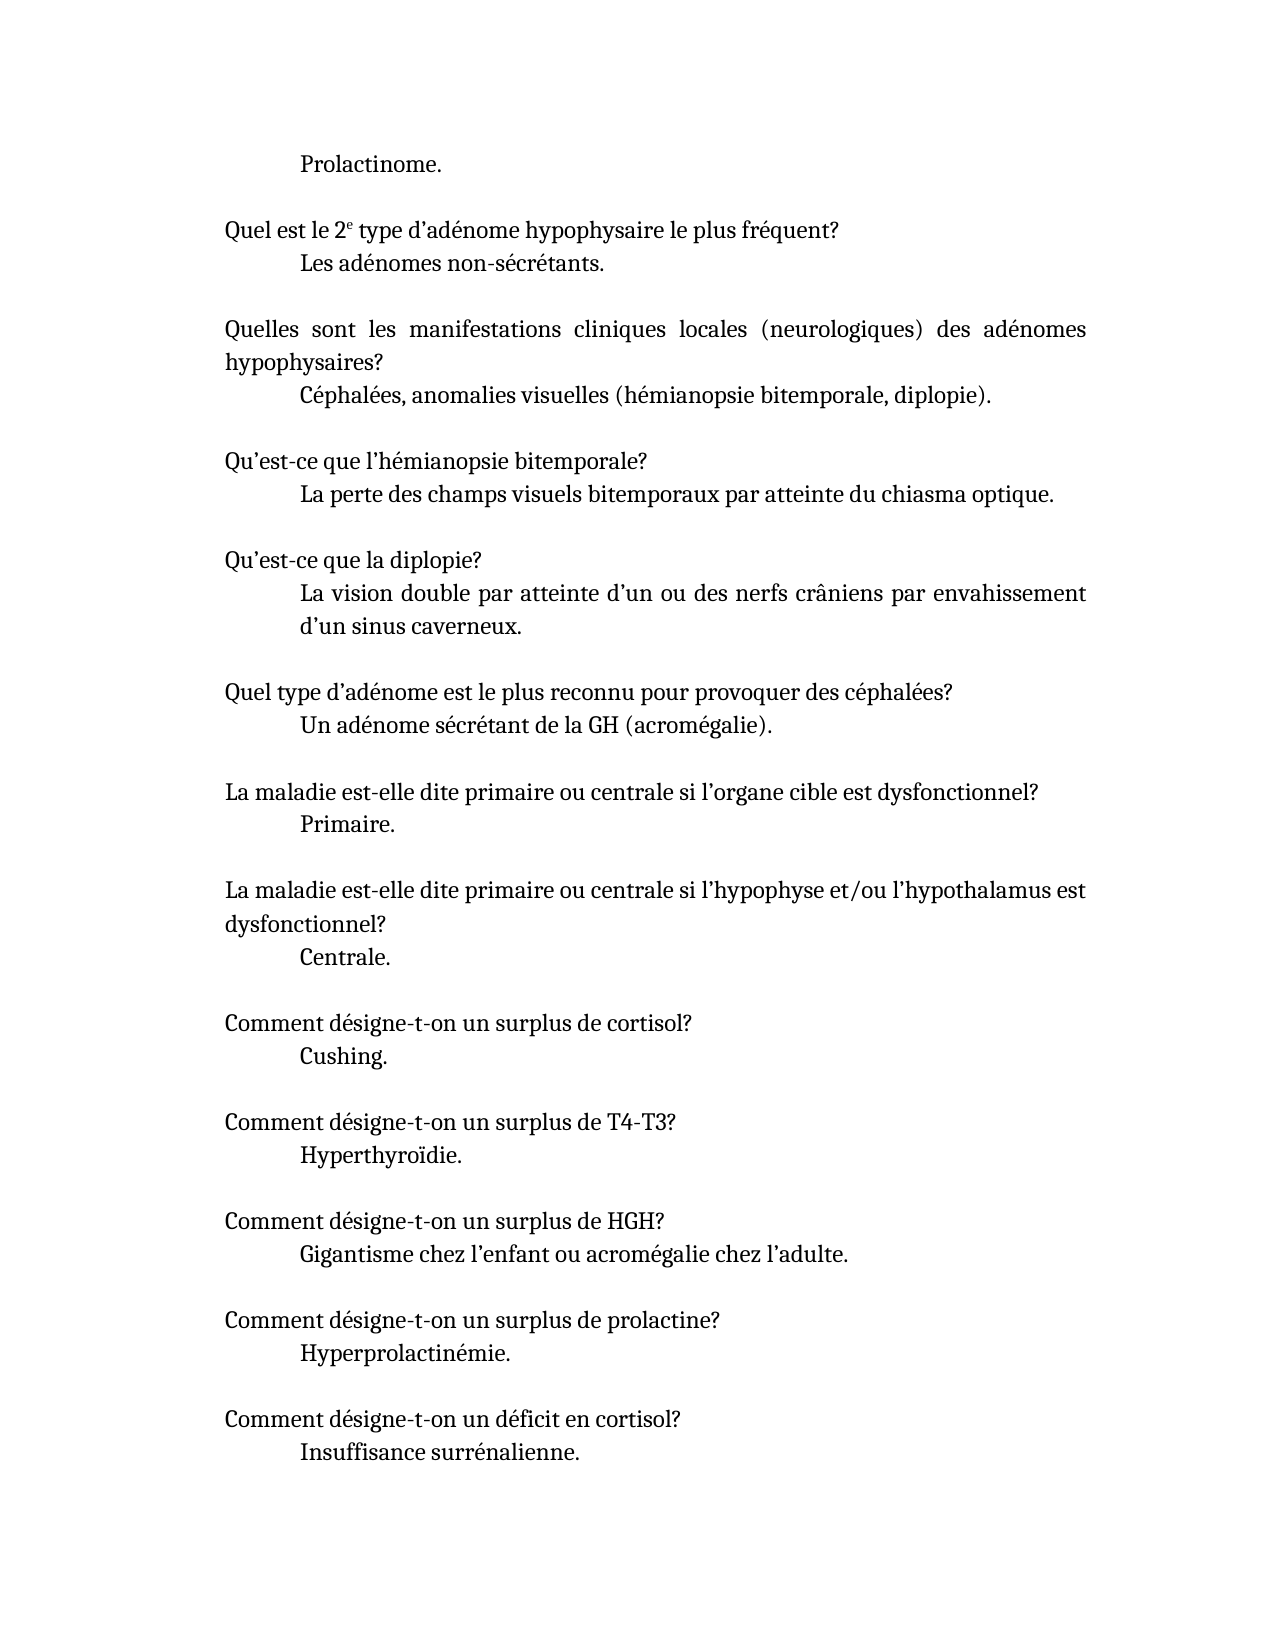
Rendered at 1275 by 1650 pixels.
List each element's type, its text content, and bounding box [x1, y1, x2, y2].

text Un adénome sécrétant de la GH (acromégalie). [300, 711, 1087, 740]
text Centrale. [300, 942, 1087, 971]
text La maladie est-elle dite primaire ou centrale si l’organe cible est dysfonctionnel? [225, 777, 1087, 806]
text Cushing. [300, 1042, 1087, 1070]
text Prolactinome. [300, 150, 1087, 179]
text La maladie est-elle dite primaire ou centrale si l’hypophyse et/ou l’hypothalamus est dysfonctionnel? [225, 876, 1087, 938]
text Comment désigne-t-on un surplus de cortisol? [225, 1008, 1087, 1037]
text Comment désigne-t-on un surplus de HGH? [225, 1207, 1087, 1235]
text Gigantisme chez l’enfant ou acromégalie chez l’adulte. [300, 1240, 1087, 1268]
text Comment désigne-t-on un surplus de T4-T3? [225, 1108, 1087, 1136]
text Comment désigne-t-on un déficit en cortisol? [225, 1405, 1087, 1433]
text Hyperprolactinémie. [300, 1339, 1087, 1367]
text La perte des champs visuels bitemporaux par atteinte du chiasma optique. [300, 480, 1087, 509]
text Les adénomes non-sécrétants. [300, 249, 1087, 278]
text Insuffisance surrénalienne. [300, 1438, 1087, 1467]
text La vision double par atteinte d’un ou des nerfs crâniens par envahissement d’un sinus caverneux. [300, 579, 1087, 641]
text Hyperthyroïdie. [300, 1141, 1087, 1169]
text Comment désigne-t-on un surplus de prolactine? [225, 1306, 1087, 1334]
text Qu’est-ce que la diplopie? [225, 546, 1087, 575]
text Céphalées, anomalies visuelles (hémianopsie bitemporale, diplopie). [300, 381, 1087, 410]
text Primaire. [300, 810, 1087, 839]
text Quel est le 2e type d’adénome hypophysaire le plus fréquent? [225, 216, 1087, 245]
text Quel type d’adénome est le plus reconnu pour provoquer des céphalées? [225, 678, 1087, 707]
text Quelles sont les manifestations cliniques locales (neurologiques) des adénomes hypophysaires? [225, 315, 1087, 377]
text Qu’est-ce que l’hémianopsie bitemporale? [225, 447, 1087, 476]
